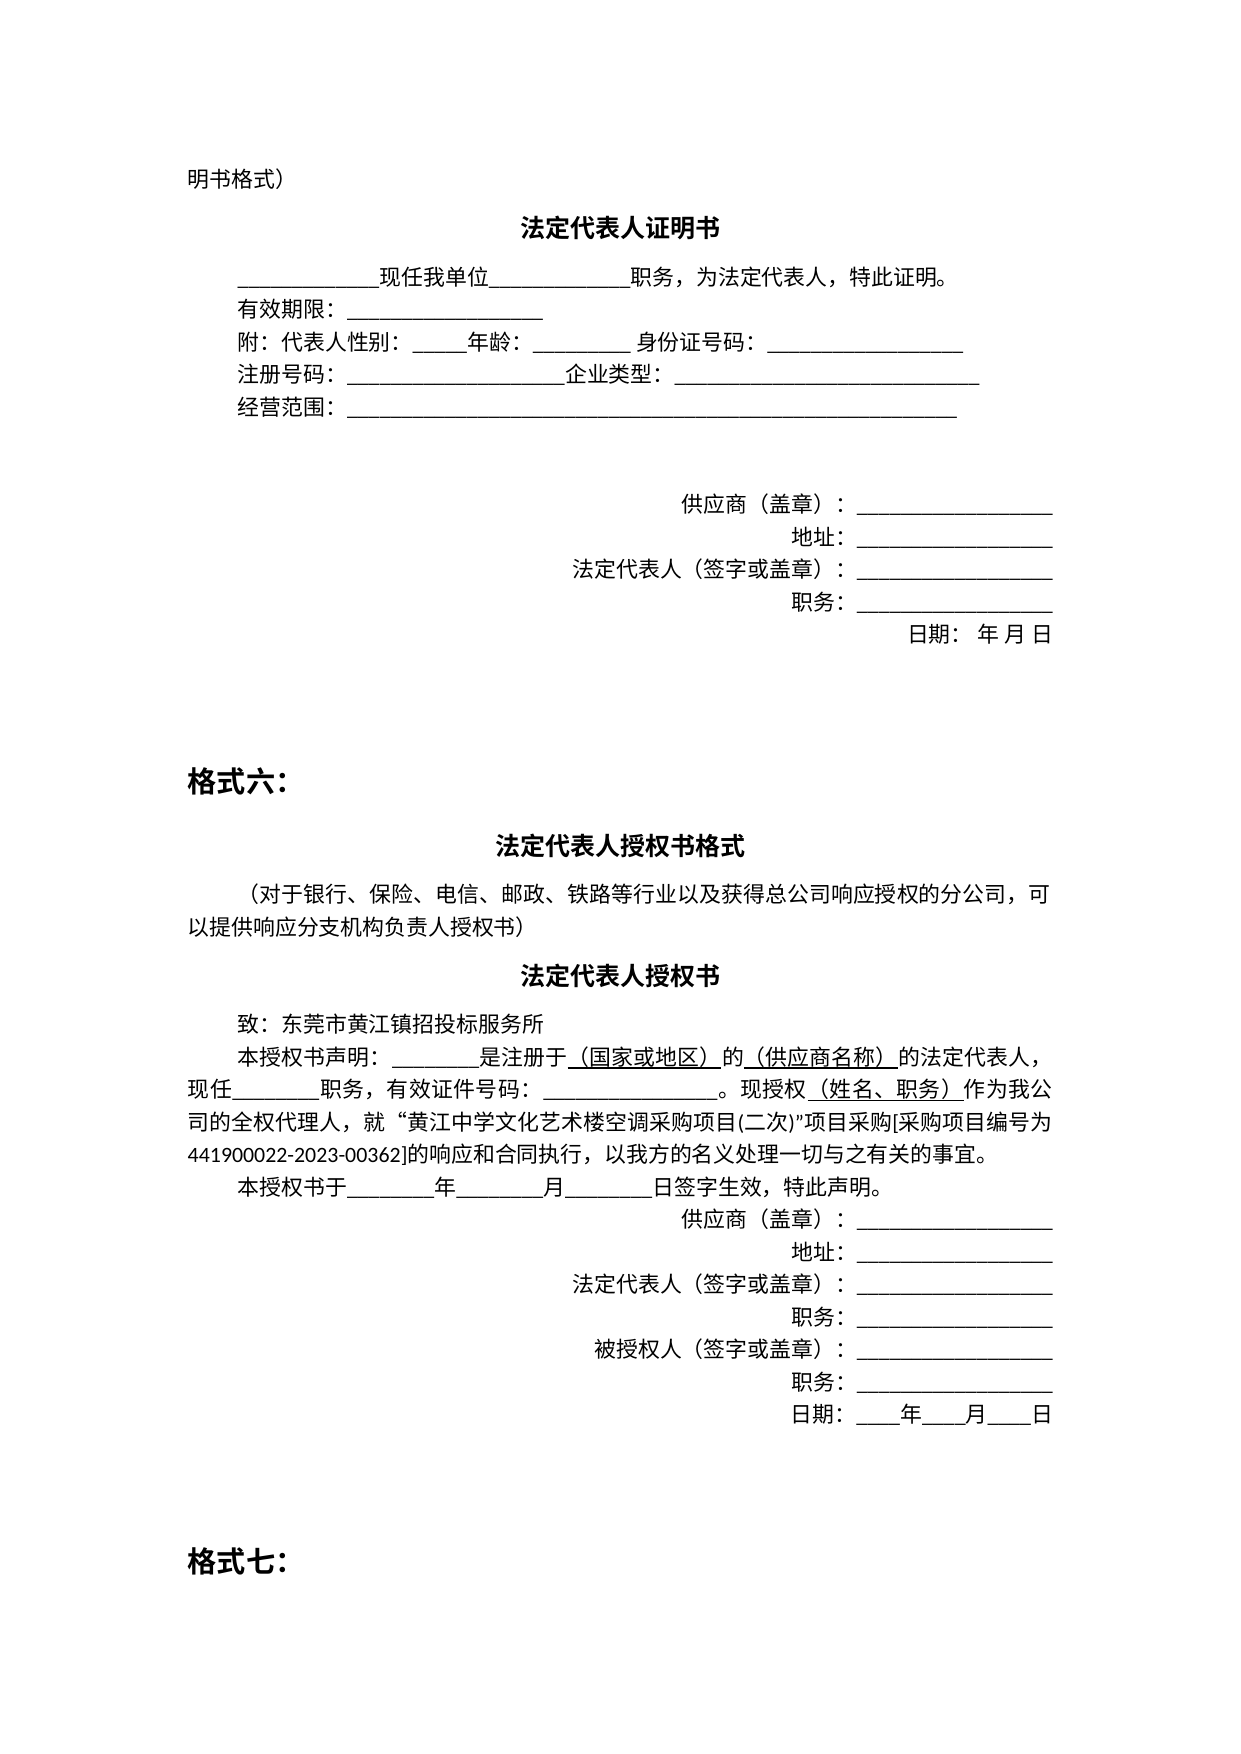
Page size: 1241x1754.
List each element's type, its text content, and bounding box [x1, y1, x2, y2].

text 地址：__________________ [187, 519, 1053, 552]
text 职务：__________________ [187, 1364, 1053, 1397]
text 格式六： [187, 747, 1053, 812]
text 职务：__________________ [187, 1299, 1053, 1332]
text 法定代表人证明书 [187, 194, 1053, 259]
text 法定代表人（签字或盖章）：__________________ [187, 552, 1053, 584]
text 经营范围：________________________________________________________ [187, 389, 1053, 422]
text 被授权人（签字或盖章）：__________________ [187, 1332, 1053, 1364]
text 日期：____年____月____日 [187, 1397, 1053, 1429]
text 注册号码：____________________企业类型：____________________________ [187, 357, 1053, 389]
text 法定代表人授权书 [187, 942, 1053, 1007]
text 本授权书于________年________月________日签字生效，特此声明。 [187, 1169, 1053, 1202]
text 地址：__________________ [187, 1234, 1053, 1267]
text 供应商（盖章）：__________________ [187, 1202, 1053, 1234]
text 格式七： [187, 1527, 1053, 1592]
text _____________现任我单位_____________职务，为法定代表人，特此证明。 [187, 259, 1053, 292]
text 供应商（盖章）：__________________ [187, 487, 1053, 519]
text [187, 162, 1053, 194]
text 有效期限：__________________ [187, 292, 1053, 324]
text 职务：__________________ [187, 584, 1053, 617]
text 法定代表人授权书格式 [187, 812, 1053, 877]
text 附：代表人性别：_____年龄：_________ 身份证号码：__________________ [187, 324, 1053, 357]
text （对于银行、保险、电信、邮政、铁路等行业以及获得总公司响应授权的分公司，可以提供响应分支机构负责人授权书） [187, 877, 1053, 942]
text 致：东莞市黄江镇招投标服务所 [187, 1007, 1053, 1039]
text 日期： 年 月 日 [187, 617, 1053, 649]
text 本授权书声明：________是注册于（国家或地区）的（供应商名称）的法定代表人，现任________职务，有效证件号码：________________。现授权（姓名、职务）作为我公司的全权代理人，就“黄江中学文化艺术楼空调采购项目(二次)”项目采购[采购项目编号为441900022-2023-00362]的响应和合同执行，以我方的名义处理一切与之有关的事宜。 [187, 1039, 1053, 1169]
text 法定代表人（签字或盖章）：__________________ [187, 1267, 1053, 1299]
